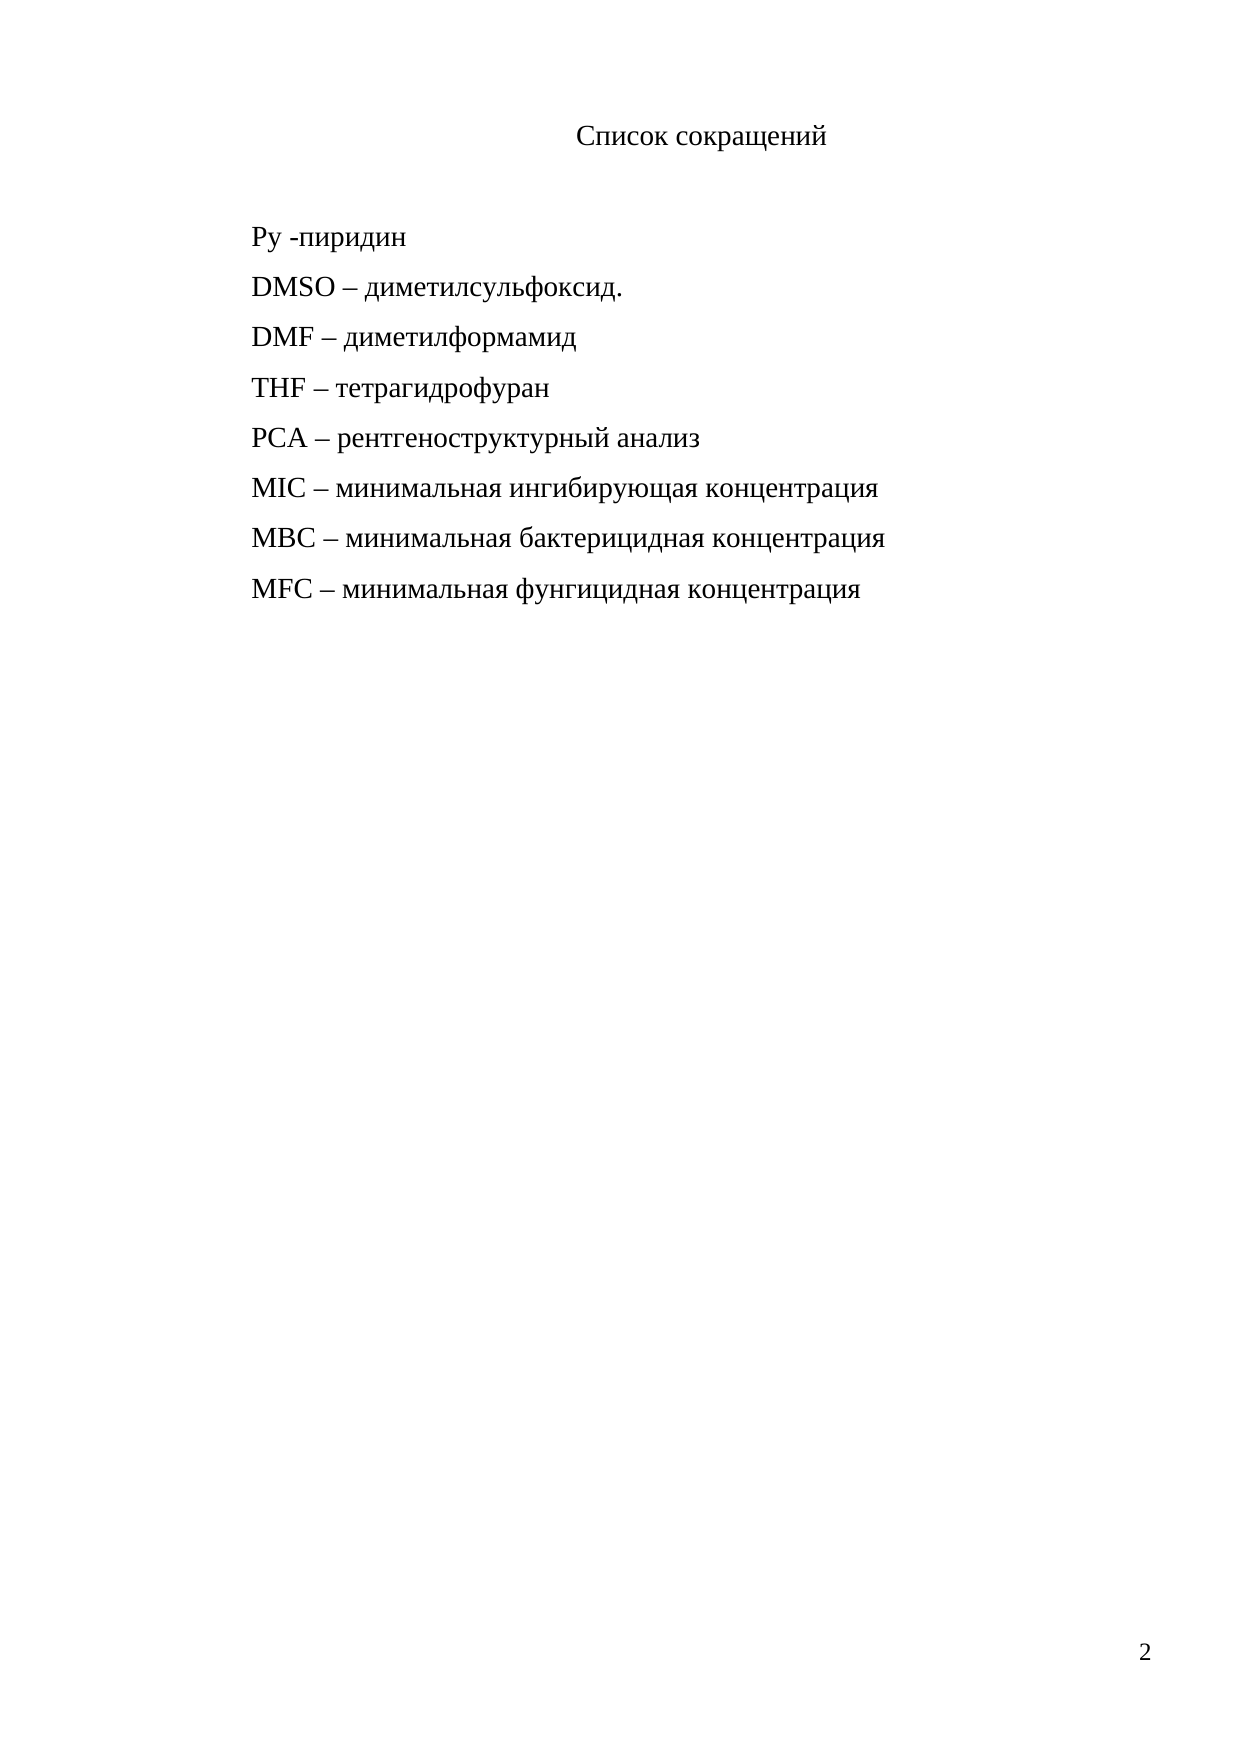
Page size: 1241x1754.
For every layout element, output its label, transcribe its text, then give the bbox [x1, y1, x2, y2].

text MFC – минимальная фунгицидная концентрация [177, 571, 1152, 604]
text DMF – диметилформамид [177, 319, 1152, 353]
text MIC – минимальная ингибирующая концентрация [177, 470, 1152, 504]
text THF – тетрагидрофуран [177, 370, 1152, 403]
text MBC – минимальная бактерицидная концентрация [177, 521, 1152, 554]
text Py -пиридин [177, 219, 1152, 252]
text Список сокращений [177, 118, 1152, 152]
text РСА – рентгеноструктурный анализ [177, 420, 1152, 453]
text DMSО – диметилсульфоксид. [177, 269, 1152, 303]
